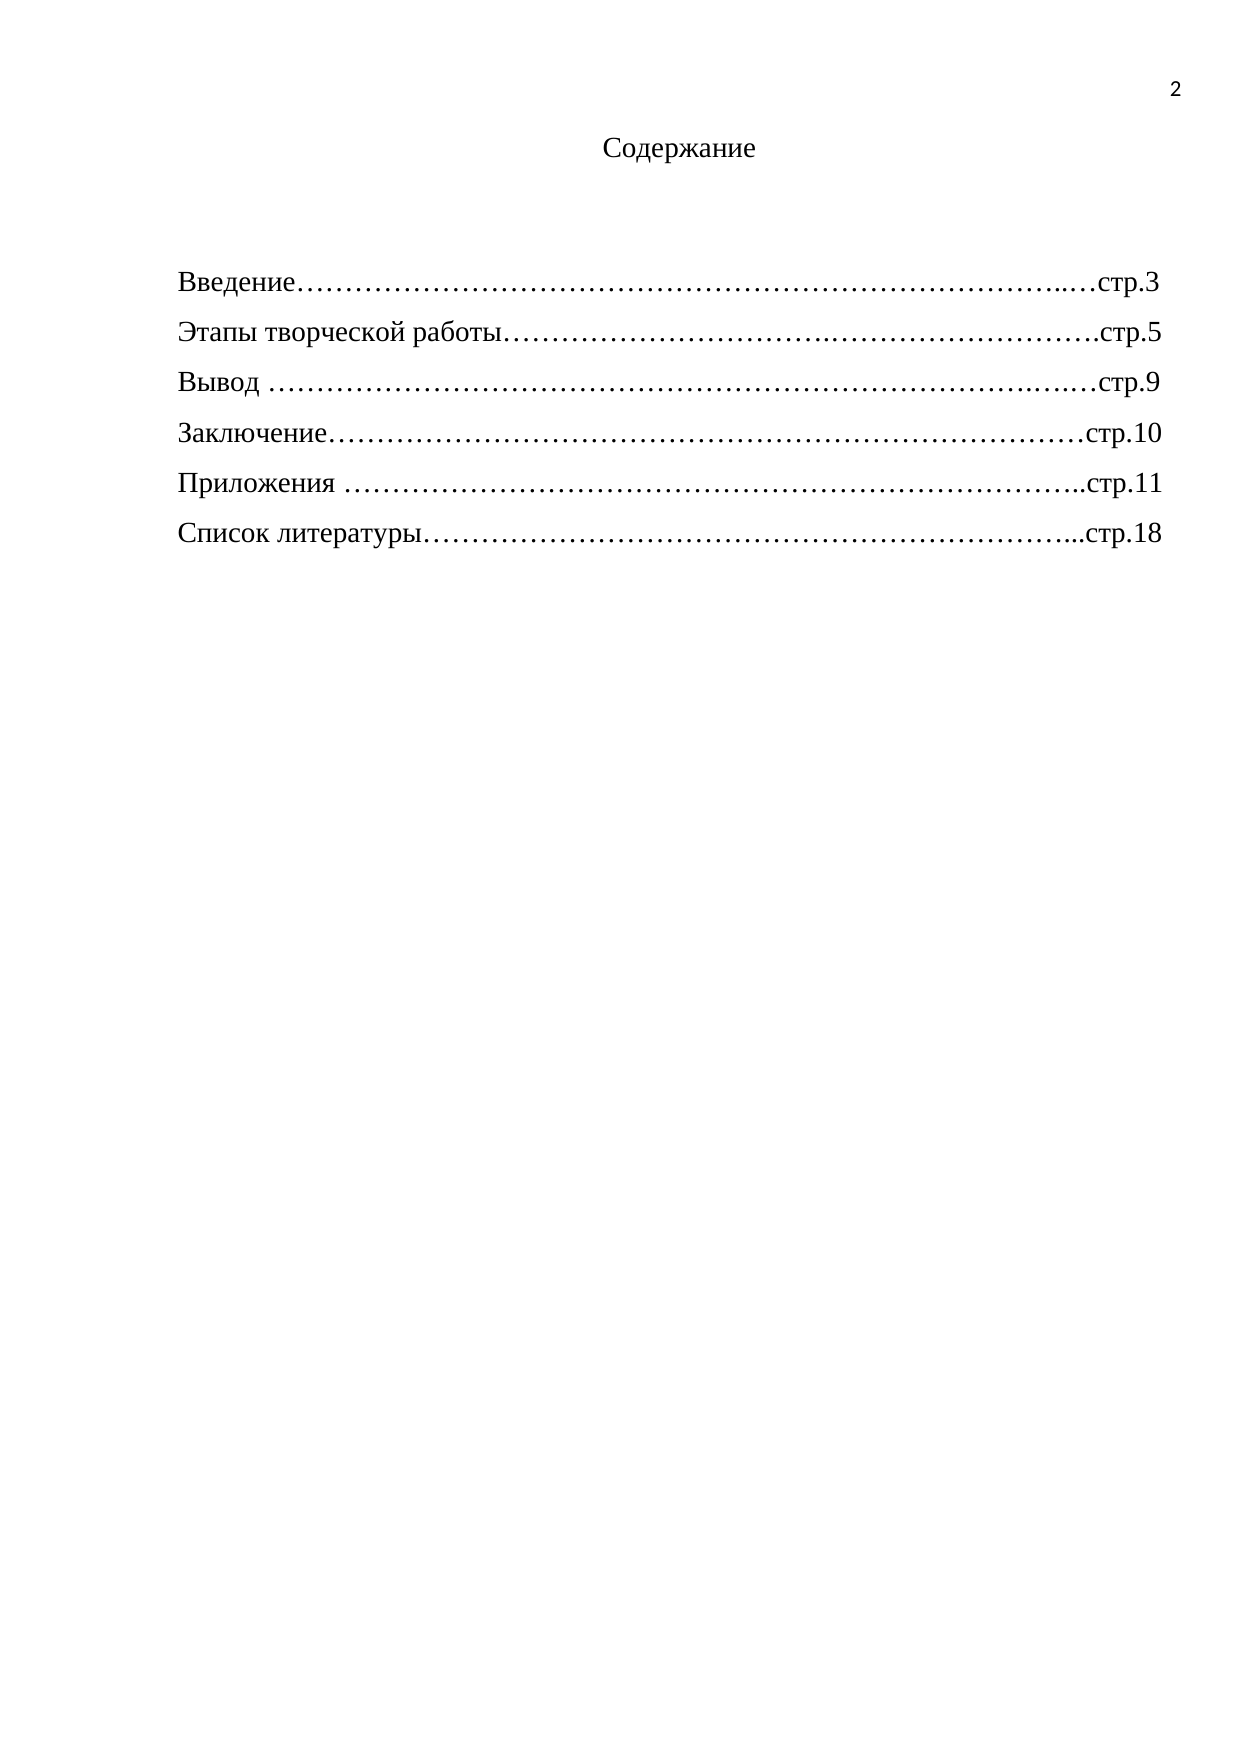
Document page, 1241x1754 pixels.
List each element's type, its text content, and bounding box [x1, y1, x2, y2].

text Этапы творческой работы…………………………….……………………….стр.5 [177, 314, 1181, 348]
text Список литературы…………………………………………………………...стр.18 [177, 516, 1181, 549]
text Приложения …………………………………………………………………..стр.11 [177, 465, 1181, 499]
text Введение……………………………………………………………………..…стр.3 [177, 264, 1181, 297]
text Вывод …………………………………………………………………….….…стр.9 [177, 364, 1181, 398]
text Содержание [177, 130, 1181, 163]
text Заключение……………………………………………………………………стр.10 [177, 415, 1181, 448]
